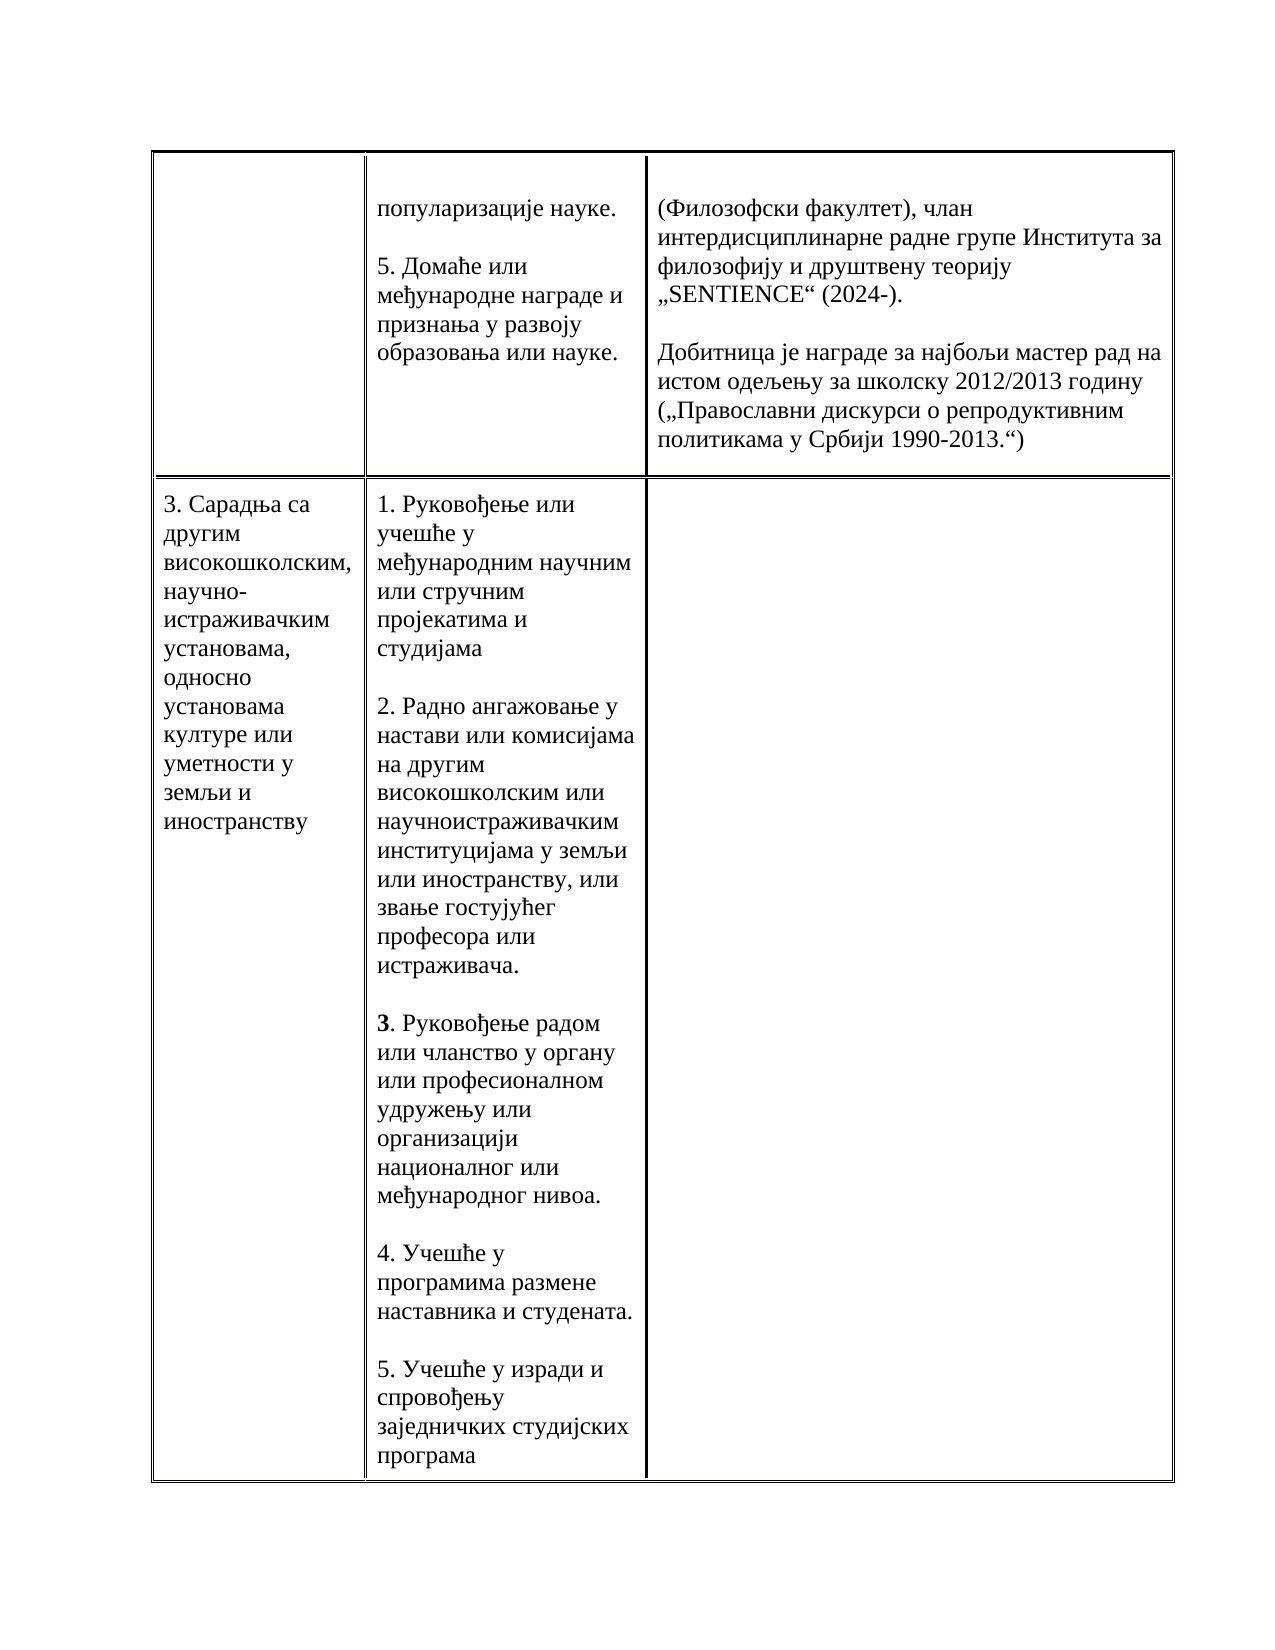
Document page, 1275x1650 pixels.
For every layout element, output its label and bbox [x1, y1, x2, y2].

table_cell [646, 153, 1172, 475]
table_cell [366, 153, 646, 475]
table_cell [154, 153, 366, 475]
table_cell [366, 479, 646, 1480]
table_cell [646, 475, 1172, 1480]
table_cell [154, 475, 366, 1480]
